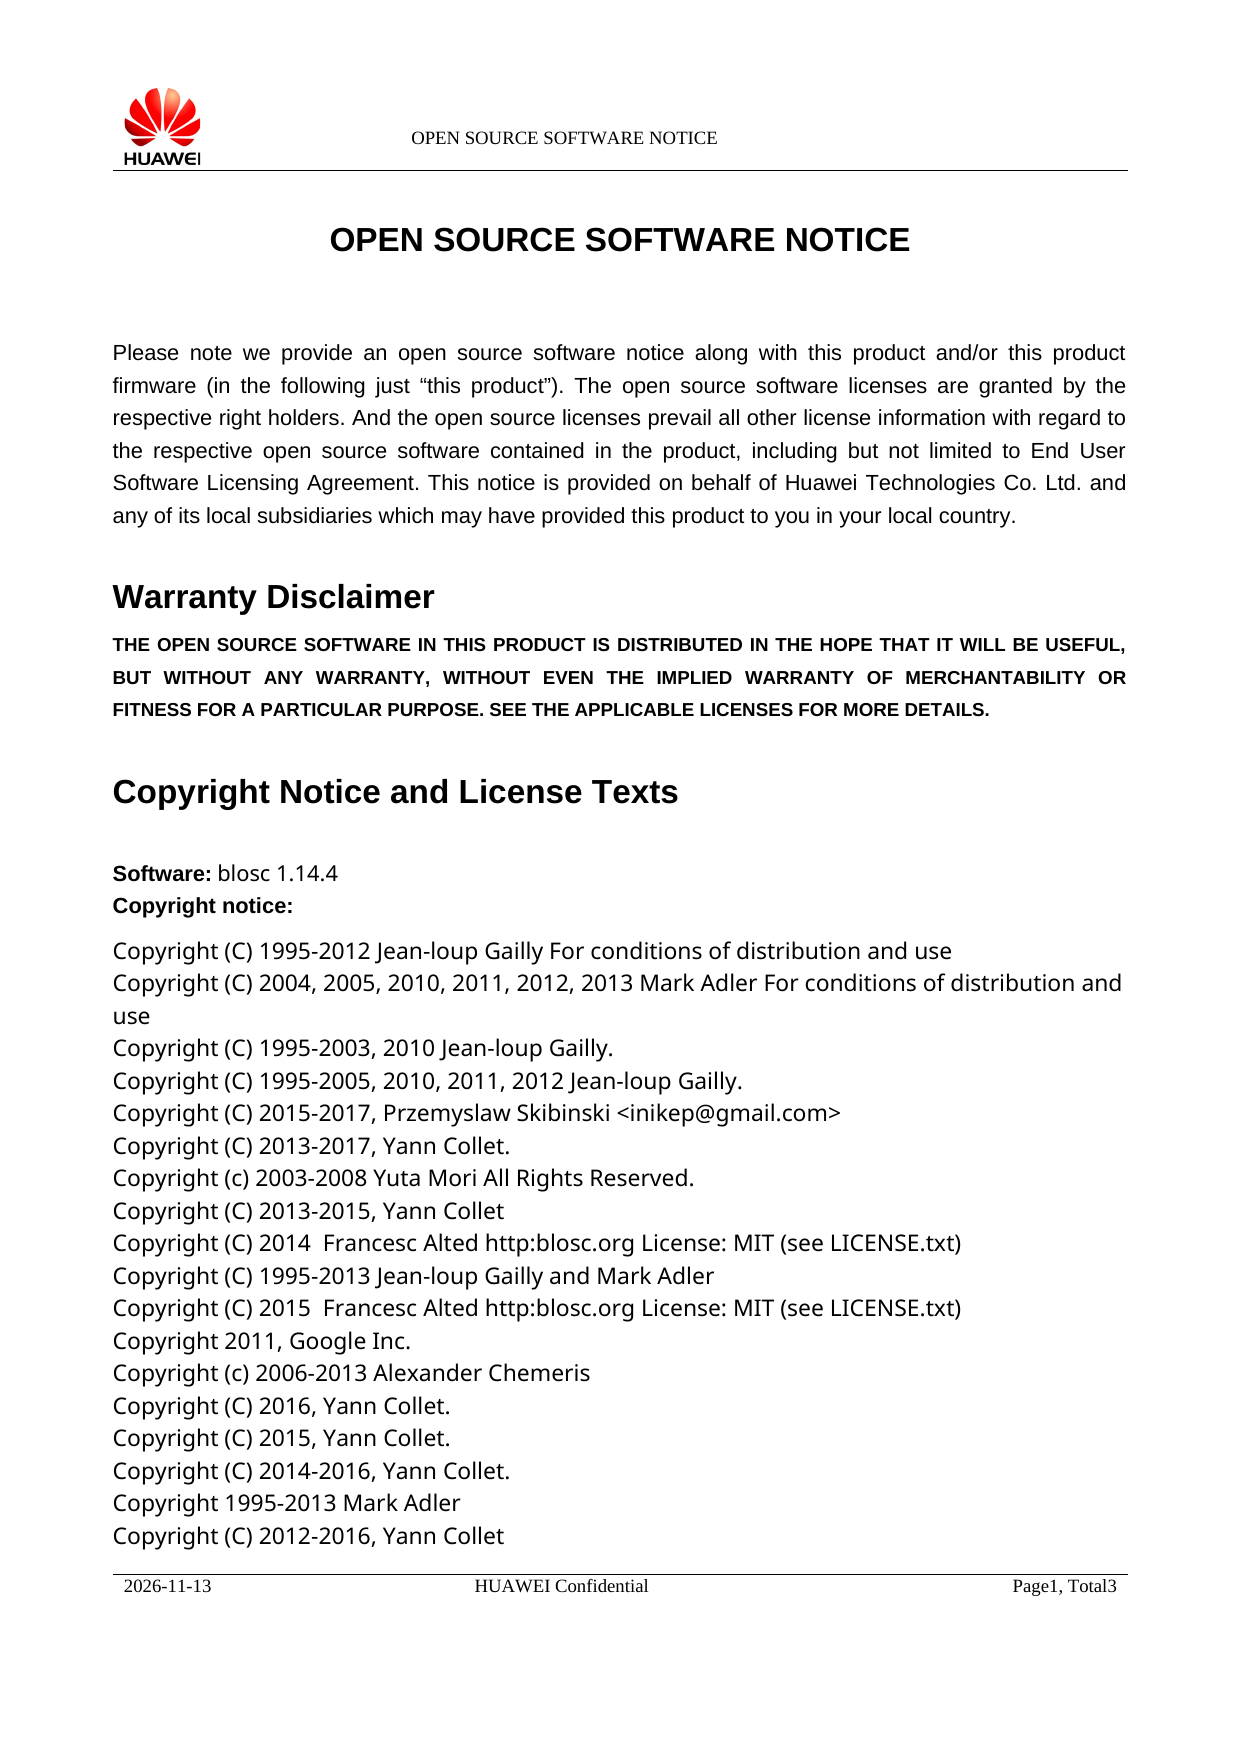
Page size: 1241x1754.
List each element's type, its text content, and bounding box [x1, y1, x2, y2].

text OPEN SOURCE SOFTWARE NOTICE [112, 206, 1128, 271]
text The open source software in this product is distributed in the hope that it will be useful, but WITHOUT ANY WARRANTY, without even the implied warranty of MERCHANTABILITY or FITNESS FOR A PARTICULAR PURPOSE. See the applicable licenses for more details. [112, 629, 1128, 726]
text Copyright (C) 1995-2013 Jean-loup Gailly and Mark Adler [112, 1259, 1128, 1291]
text Copyright 1995-2013 Mark Adler [112, 1486, 1128, 1519]
text Copyright (c) 2003-2008 Yuta Mori All Rights Reserved. [112, 1161, 1128, 1194]
text Copyright notice: [112, 889, 1128, 921]
text Copyright (C) 2012-2016, Yann Collet [112, 1519, 1128, 1551]
text Warranty Disclaimer [112, 564, 1128, 629]
picture [124, 88, 201, 165]
text Copyright (C) 2016, Yann Collet. [112, 1389, 1128, 1421]
text Copyright (C) 2013-2017, Yann Collet. [112, 1129, 1128, 1161]
text Copyright (C) 1995-2005, 2010, 2011, 2012 Jean-loup Gailly. [112, 1064, 1128, 1096]
text Copyright (C) 2015 Francesc Alted http:blosc.org License: MIT (see LICENSE.txt) [112, 1291, 1128, 1324]
text Copyright (C) 1995-2012 Jean-loup Gailly For conditions of distribution and use [112, 934, 1128, 966]
text Copyright (c) 2006-2013 Alexander Chemeris [112, 1356, 1128, 1389]
title Software: blosc 1.14.4 [112, 856, 1128, 889]
text Copyright (C) 2014 Francesc Alted http:blosc.org License: MIT (see LICENSE.txt) [112, 1226, 1128, 1259]
text Copyright (C) 2004, 2005, 2010, 2011, 2012, 2013 Mark Adler For conditions of distribution and use [112, 966, 1128, 1031]
text Copyright (C) 1995-2003, 2010 Jean-loup Gailly. [112, 1031, 1128, 1064]
text Please note we provide an open source software notice along with this product and/or this product firmware (in the following just “this product”). The open source software licenses are granted by the respective right holders. And the open source licenses prevail all other license information with regard to the respective open source software contained in the product, including but not limited to End User Software Licensing Agreement. This notice is provided on behalf of Huawei Technologies Co. Ltd. and any of its local subsidiaries which may have provided this product to you in your local country. [112, 336, 1128, 531]
text Copyright Notice and License Texts [112, 759, 1128, 824]
text Copyright (C) 2014-2016, Yann Collet. [112, 1454, 1128, 1486]
text Copyright (C) 2015, Yann Collet. [112, 1421, 1128, 1454]
text Copyright 2011, Google Inc. [112, 1324, 1128, 1356]
text Copyright (C) 2015-2017, Przemyslaw Skibinski <inikep@gmail.com> [112, 1096, 1128, 1129]
text Copyright (C) 2013-2015, Yann Collet [112, 1194, 1128, 1226]
